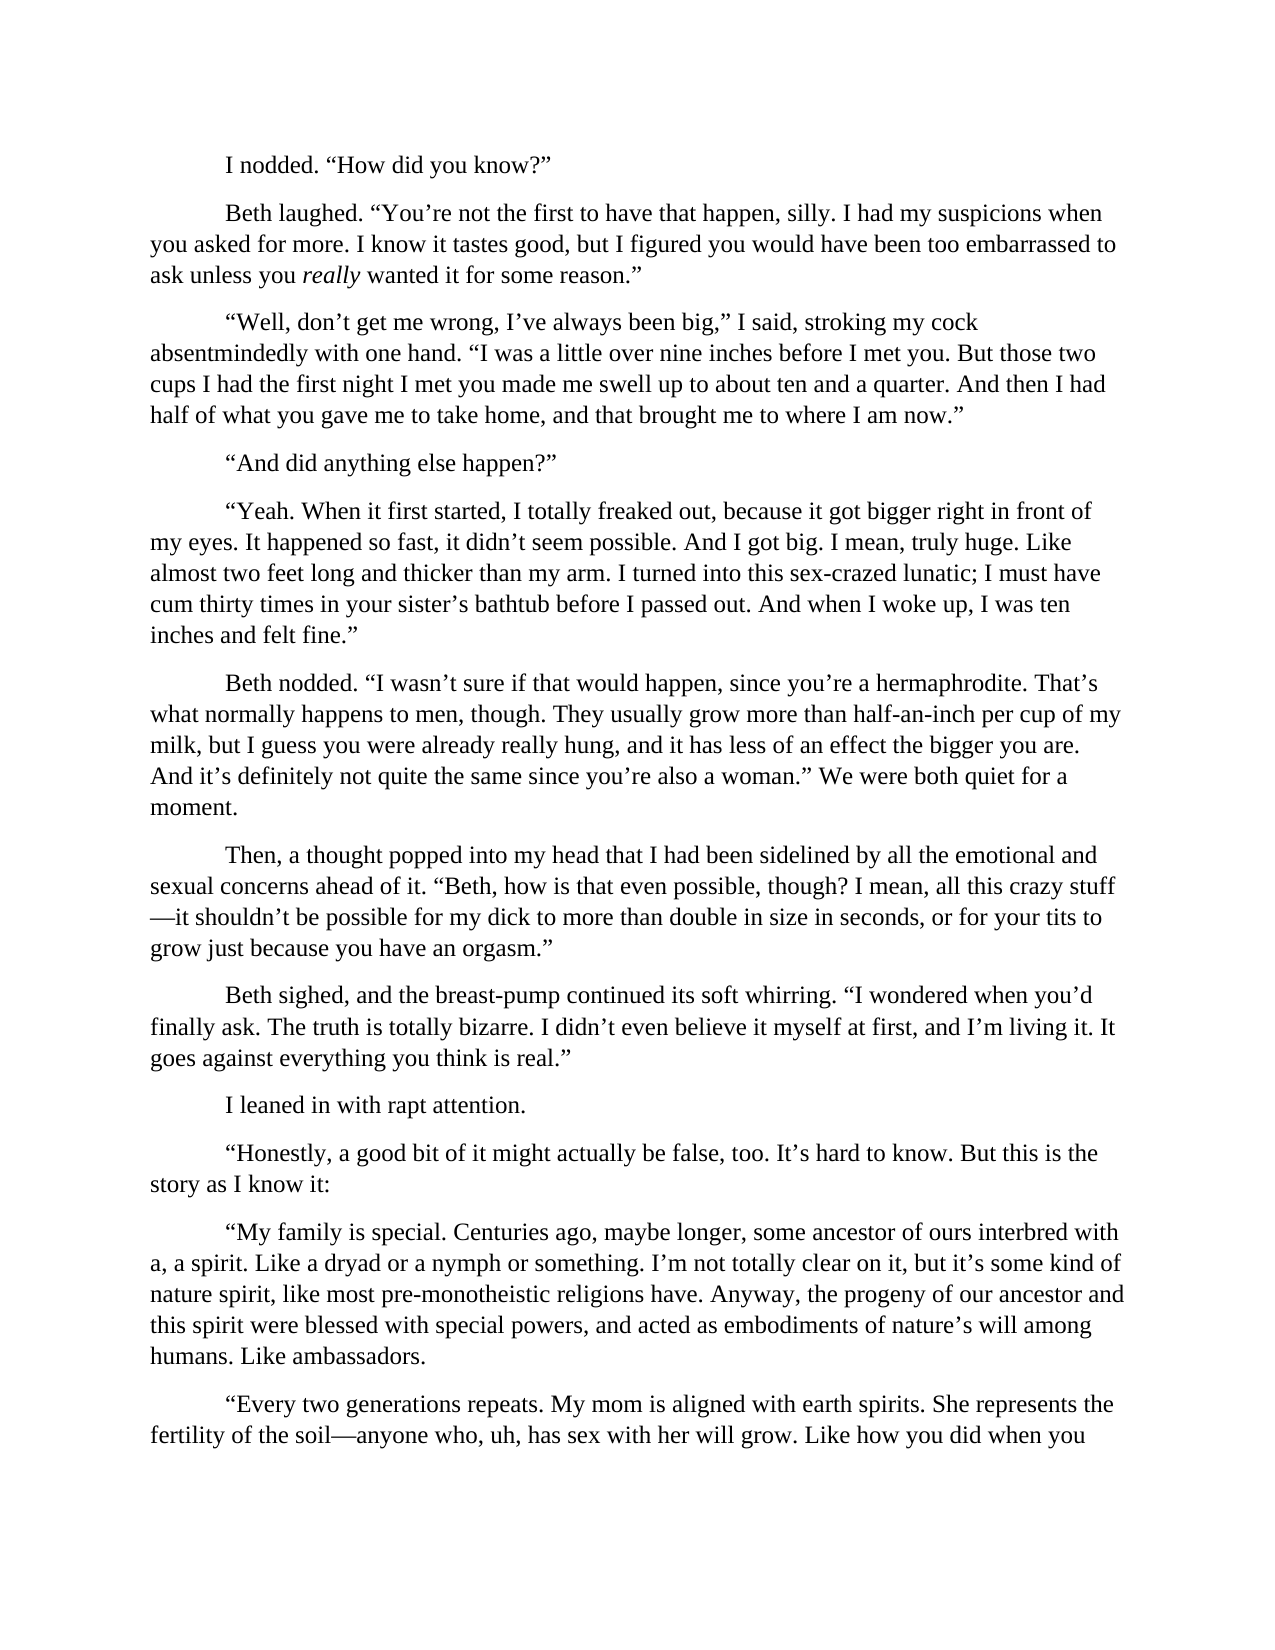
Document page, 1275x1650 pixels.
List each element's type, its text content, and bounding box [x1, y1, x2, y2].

text I nodded. “How did you know?” [150, 150, 1125, 179]
text “Yeah. When it first started, I totally freaked out, because it got bigger right in front of my eyes. It happened so fast, it didn’t seem possible. And I got big. I mean, truly huge. Like almost two feet long and thicker than my arm. I turned into this sex-crazed lunatic; I must have cum thirty times in your sister’s bathtub before I passed out. And when I woke up, I was ten inches and felt fine.” [150, 496, 1125, 649]
text Beth laughed. “You’re not the first to have that happen, silly. I had my suspicions when you asked for more. I know it tastes good, but I figured you would have been too embarrassed to ask unless you really wanted it for some reason.” [150, 198, 1125, 288]
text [150, 1389, 1125, 1448]
text Beth nodded. “I wasn’t sure if that would happen, since you’re a hermaphrodite. That’s what normally happens to men, though. They usually grow more than half-an-inch per cup of my milk, but I guess you were already really hung, and it has less of an effect the bigger you are. And it’s definitely not quite the same since you’re also a woman.” We were both quiet for a moment. [150, 668, 1125, 821]
text Then, a thought popped into my head that I had been sidelined by all the emotional and sexual concerns ahead of it. “Beth, how is that even possible, though? I mean, all this crazy stuff—it shouldn’t be possible for my dick to more than double in size in seconds, or for your tits to grow just because you have an orgasm.” [150, 840, 1125, 962]
text “Honestly, a good bit of it might actually be false, too. It’s hard to know. But this is the story as I know it: [150, 1138, 1125, 1198]
text I leaned in with rapt attention. [150, 1090, 1125, 1119]
text Beth sighed, and the breast-pump continued its soft whirring. “I wondered when you’d finally ask. The truth is totally bizarre. I didn’t even believe it myself at first, and I’m living it. It goes against everything you think is real.” [150, 981, 1125, 1071]
text “My family is special. Centuries ago, maybe longer, some ancestor of ours interbred with a, a spirit. Like a dryad or a nymph or something. I’m not totally clear on it, but it’s some kind of nature spirit, like most pre-monotheistic religions have. Anyway, the progeny of our ancestor and this spirit were blessed with special powers, and acted as embodiments of nature’s will among humans. Like ambassadors. [150, 1217, 1125, 1370]
text “Well, don’t get me wrong, I’ve always been big,” I said, stroking my cock absentmindedly with one hand. “I was a little over nine inches before I met you. But those two cups I had the first night I met you made me swell up to about ten and a quarter. And then I had half of what you gave me to take home, and that brought me to where I am now.” [150, 307, 1125, 429]
text “And did anything else happen?” [150, 448, 1125, 477]
